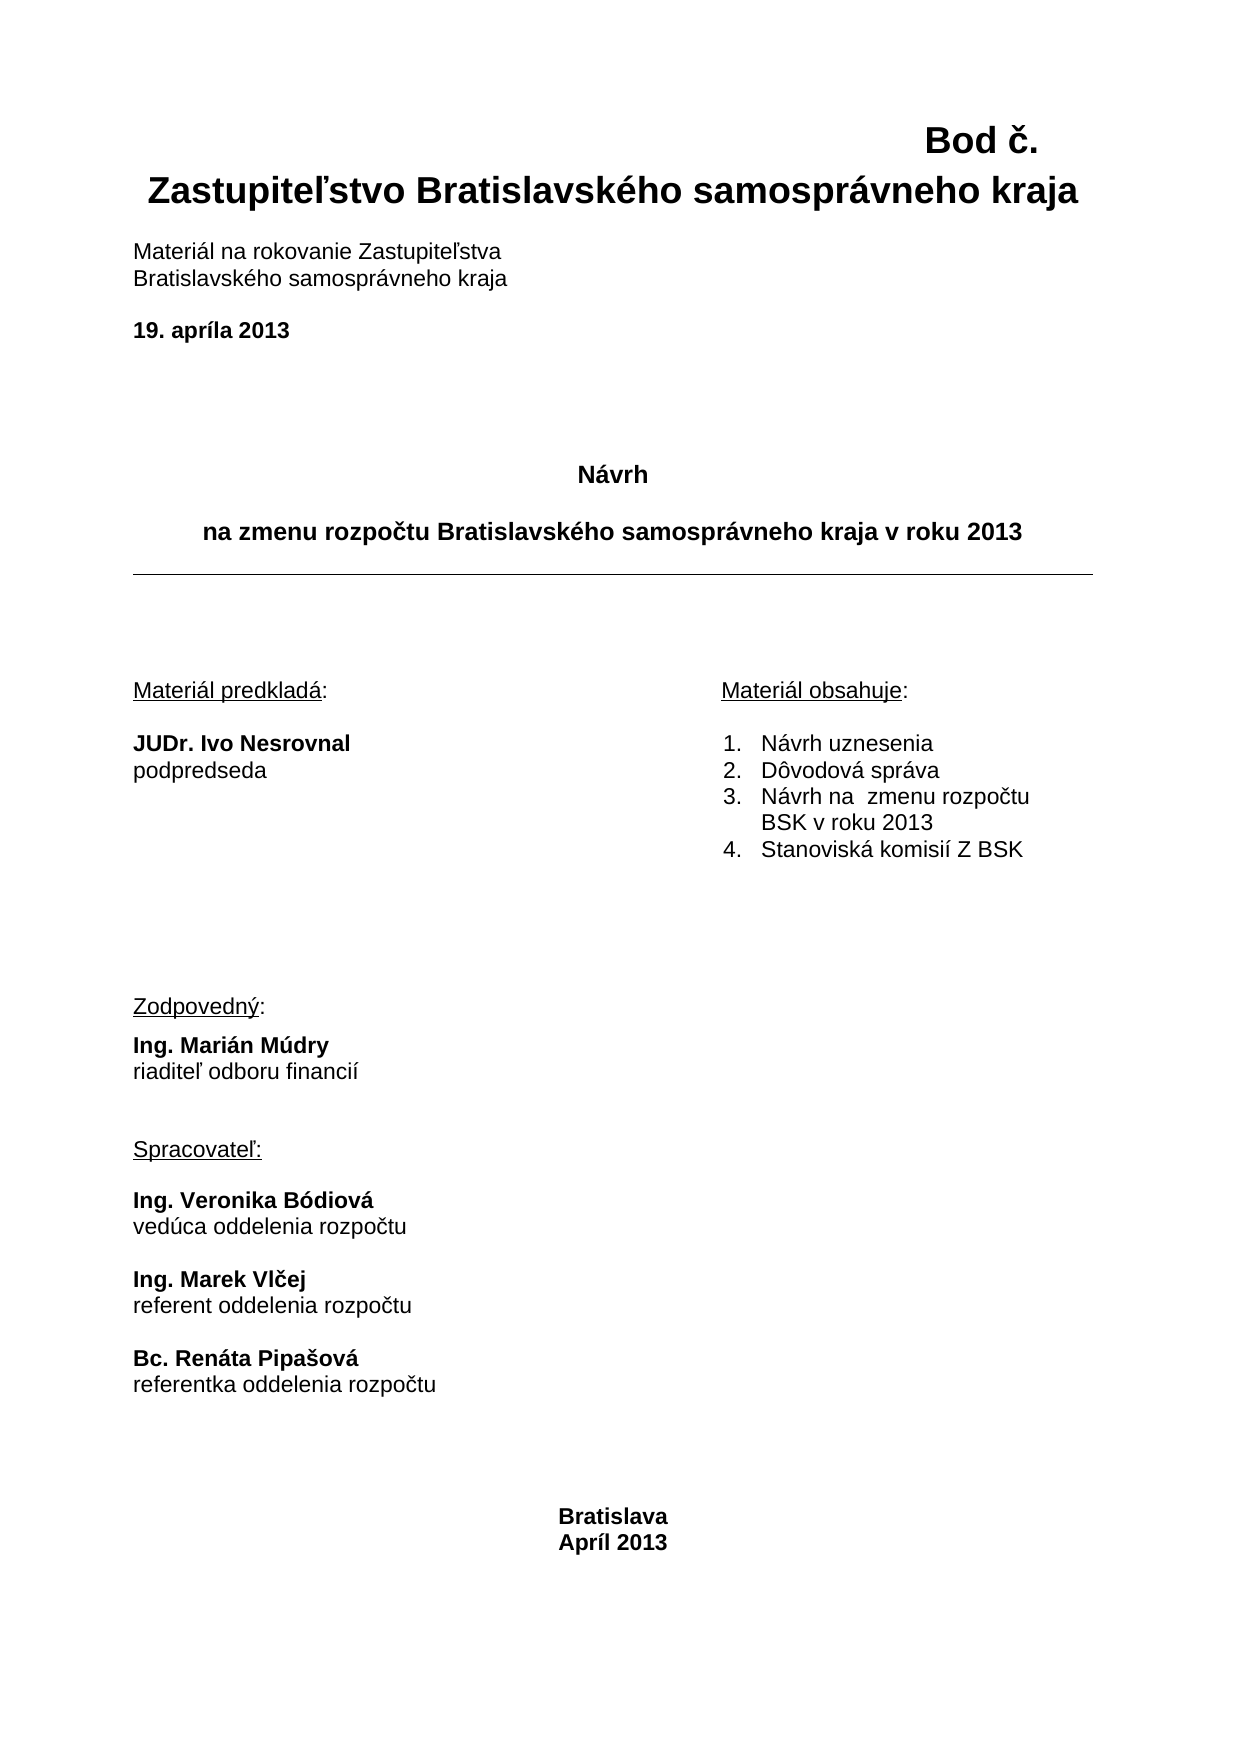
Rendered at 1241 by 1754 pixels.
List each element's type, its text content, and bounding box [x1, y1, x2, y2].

text Ing. Veronika Bódiová [133, 1187, 1093, 1213]
text referent oddelenia rozpočtu [133, 1292, 1093, 1318]
text referentka oddelenia rozpočtu [133, 1371, 1093, 1398]
text Bod č. Zastupiteľstvo Bratislavského samosprávneho kraja [133, 118, 1093, 211]
text 3. Návrh na zmenu rozpočtu [198, 783, 1093, 809]
text Zodpovedný: [133, 993, 1093, 1019]
text BSK v roku 2013 [198, 809, 1093, 836]
text Apríl 2013 [133, 1529, 1093, 1556]
text na zmenu rozpočtu Bratislavského samosprávneho kraja v roku 2013 [133, 517, 1093, 546]
text 19. apríla 2013 [133, 317, 1093, 344]
text Návrh [133, 460, 1093, 488]
text Bratislava [133, 1503, 1093, 1529]
text Spracovateľ: [133, 1136, 1093, 1162]
text Materiál na rokovanie Zastupiteľstva [133, 238, 1093, 264]
text Materiál predkladá: Materiál obsahuje: [133, 677, 1093, 704]
text Ing. Marián Múdry [133, 1032, 1093, 1058]
text vedúca oddelenia rozpočtu [133, 1213, 1093, 1239]
text riaditeľ odboru financií [133, 1058, 1093, 1085]
text JUDr. Ivo Nesrovnal 1. Návrh uznesenia [133, 730, 1093, 757]
text Ing. Marek Vlčej [133, 1266, 1093, 1292]
text Bratislavského samosprávneho kraja [133, 264, 1093, 291]
text Bc. Renáta Pipašová [133, 1345, 1093, 1371]
text podpredseda 2. Dôvodová správa [133, 757, 1093, 783]
text 4. Stanoviská komisií Z BSK [198, 836, 1093, 862]
